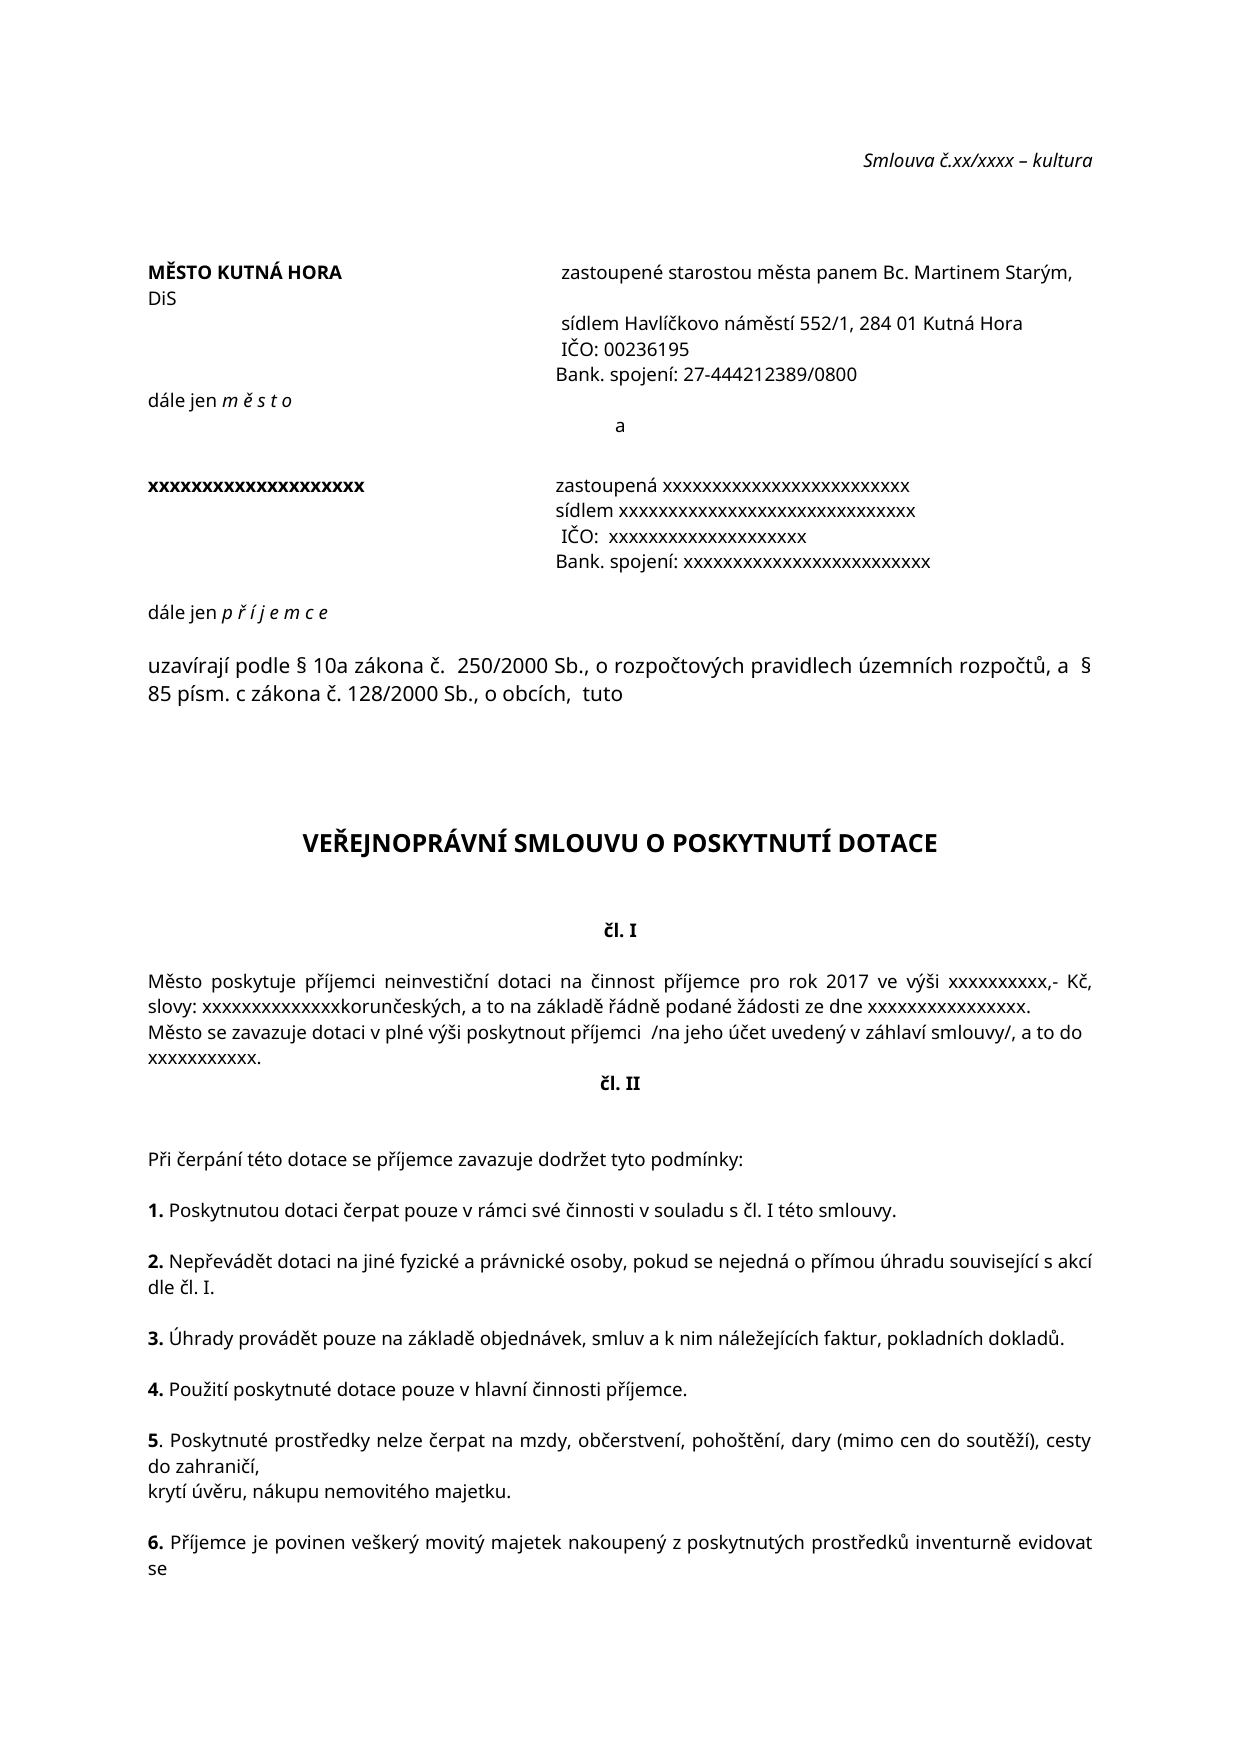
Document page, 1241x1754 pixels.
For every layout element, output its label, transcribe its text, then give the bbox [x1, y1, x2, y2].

text krytí úvěru, nákupu nemovitého majetku. [148, 1478, 1093, 1504]
text a [148, 412, 1093, 438]
subtitle VEŘEJNOPRÁVNÍ SMLOUVU O POSKYTNUTÍ DOTACE [148, 826, 1093, 860]
text xxxxxxxxxxxxxxxxxxxx zastoupená xxxxxxxxxxxxxxxxxxxxxxxxx [148, 472, 1093, 498]
text čl. II [148, 1070, 1093, 1096]
text IČO: 00236195 [148, 336, 1093, 361]
text IČO: xxxxxxxxxxxxxxxxxxxx [148, 523, 1093, 549]
text 6. Příjemce je povinen veškerý movitý majetek nakoupený z poskytnutých prostředků inventurně evidovat se [148, 1529, 1093, 1581]
text Bank. spojení: xxxxxxxxxxxxxxxxxxxxxxxxx [148, 549, 1093, 574]
text 3. Úhrady provádět pouze na základě objednávek, smluv a k nim náležejících faktur, pokladních dokladů. [148, 1325, 1093, 1351]
text Město poskytuje příjemci neinvestiční dotaci na činnost příjemce pro rok 2017 ve výši xxxxxxxxxx,- Kč, slovy: xxxxxxxxxxxxxxkorunčeských, a to na základě řádně podané žádosti ze dne xxxxxxxxxxxxxxxx. [148, 968, 1093, 1019]
text 4. Použití poskytnuté dotace pouze v hlavní činnosti příjemce. [148, 1376, 1093, 1402]
text 1. Poskytnutou dotaci čerpat pouze v rámci své činnosti v souladu s čl. I této smlouvy. [148, 1198, 1093, 1223]
text dále jen m ě s t o [148, 387, 1093, 412]
text Město se zavazuje dotaci v plné výši poskytnout příjemci /na jeho účet uvedený v záhlaví smlouvy/, a to do xxxxxxxxxxx. [148, 1019, 1093, 1070]
text Bank. spojení: 27-444212389/0800 [148, 361, 1093, 387]
text sídlem Havlíčkovo náměstí 552/1, 284 01 Kutná Hora [148, 310, 1093, 336]
text 5. Poskytnuté prostředky nelze čerpat na mzdy, občerstvení, pohoštění, dary (mimo cen do soutěží), cesty do zahraničí, [148, 1427, 1093, 1478]
text Smlouva č.xx/xxxx – kultura [148, 148, 1093, 173]
text čl. I [148, 917, 1093, 943]
text uzavírají podle § 10a zákona č. 250/2000 Sb., o rozpočtových pravidlech územních rozpočtů, a § 85 písm. c zákona č. 128/2000 Sb., o obcích, tuto [148, 651, 1093, 708]
text 2. Nepřevádět dotaci na jiné fyzické a právnické osoby, pokud se nejedná o přímou úhradu související s akcí dle čl. I. [148, 1249, 1093, 1300]
text MĚSTO KUTNÁ HORA zastoupené starostou města panem Bc. Martinem Starým, DiS [148, 259, 1093, 310]
text sídlem xxxxxxxxxxxxxxxxxxxxxxxxxxxxxx [148, 498, 1093, 523]
text Při čerpání této dotace se příjemce zavazuje dodržet tyto podmínky: [148, 1147, 1093, 1172]
text dále jen p ř í j e m c e [148, 600, 1093, 625]
